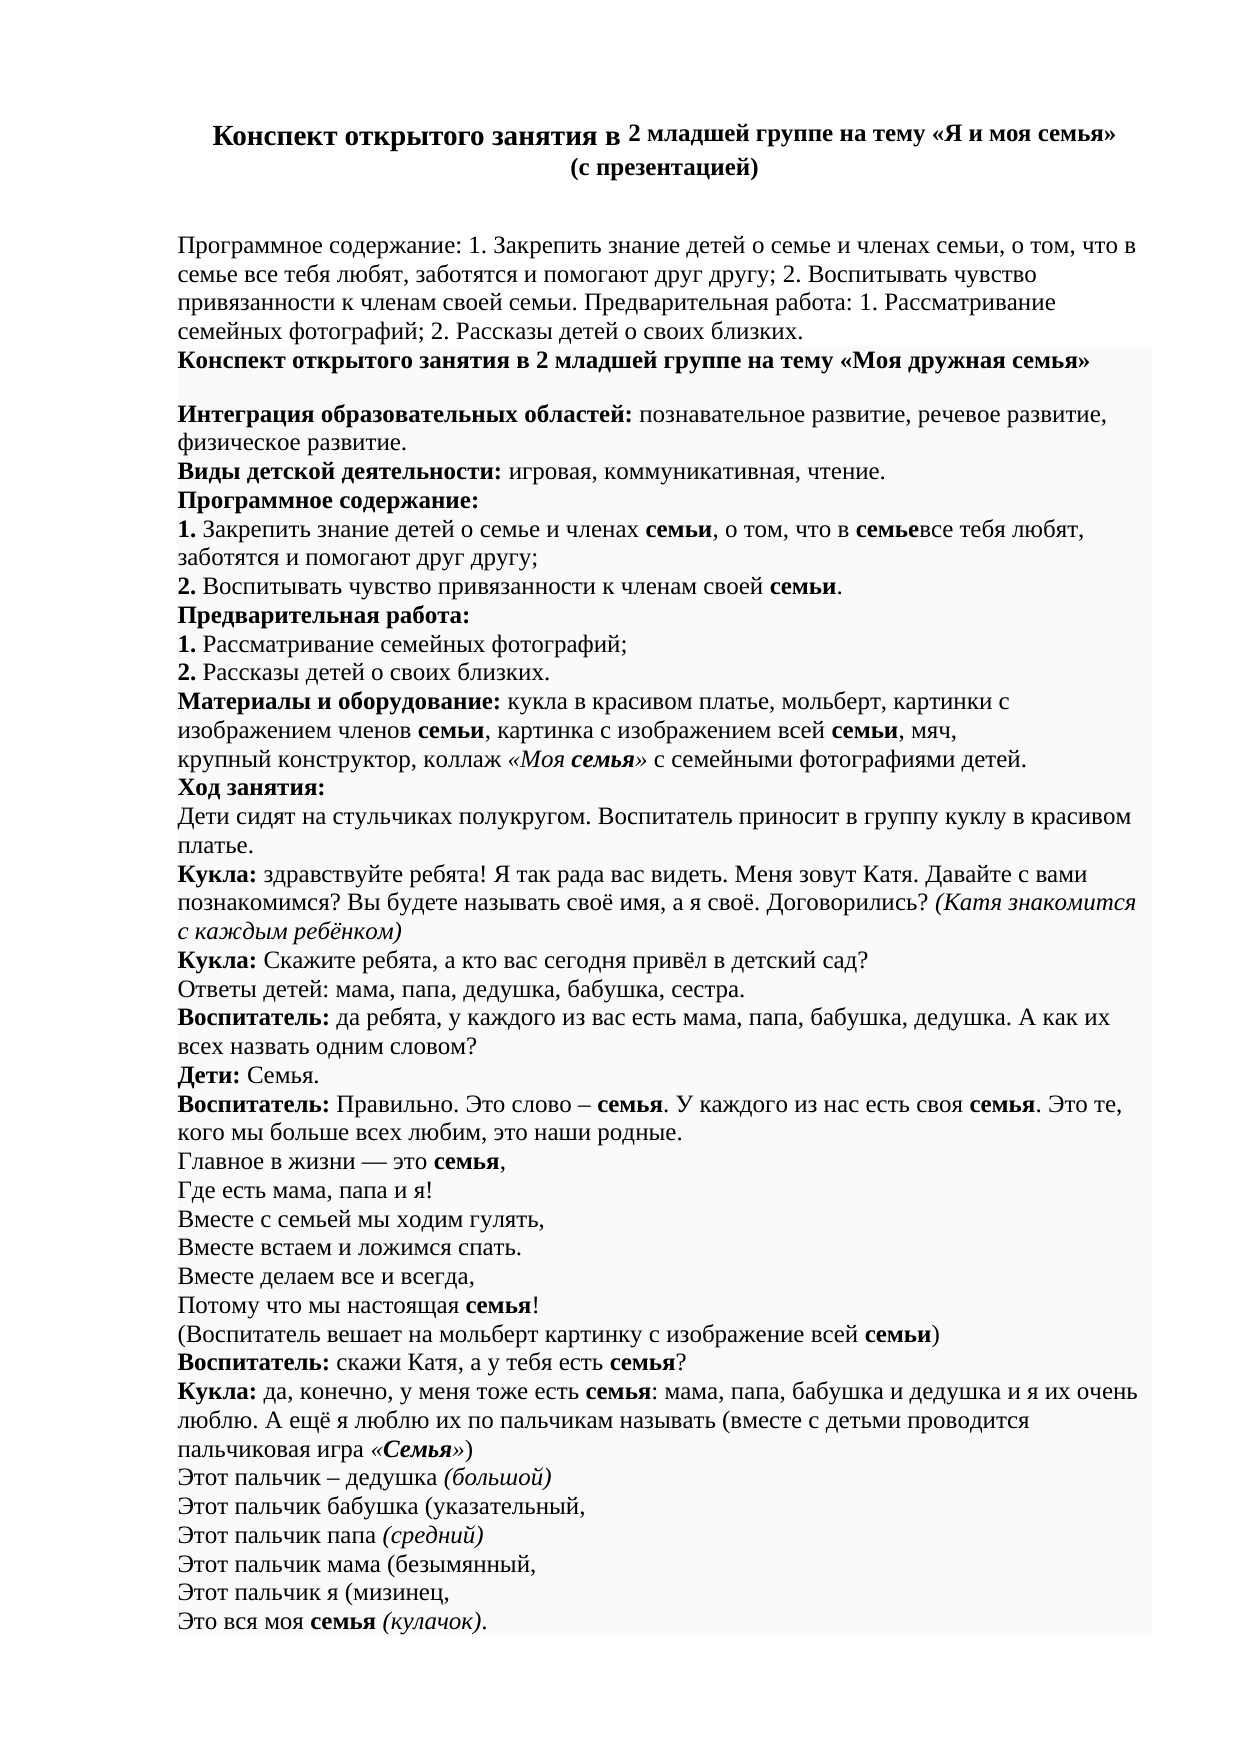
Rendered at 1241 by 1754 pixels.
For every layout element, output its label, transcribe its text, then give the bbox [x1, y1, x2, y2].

text Программное содержание: [177, 485, 1152, 514]
text Программное содержание: 1. Закрепить знание детей о семье и членах семьи, о том, что в семье все тебя любят, заботятся и помогают друг другу; 2. Воспитывать чувство привязанности к членам своей семьи. Предварительная работа: 1. Рассматривание семейных фотографий; 2. Рассказы детей о своих близких. [177, 230, 1152, 345]
text Этот пальчик папа (средний) [177, 1520, 1152, 1549]
text Этот пальчик бабушка (указательный, [177, 1491, 1152, 1520]
text Где есть мама, папа и я! [177, 1175, 1152, 1204]
text (с презентацией) [177, 152, 1152, 180]
text Ответы детей: мама, папа, дедушка, бабушка, сестра. [177, 974, 1152, 1002]
text Воспитатель: да ребята, у каждого из вас есть мама, папа, бабушка, дедушка. А как их всех назвать одним словом? [177, 1002, 1152, 1060]
text Конспект открытого занятия в 2 младшей группе на тему «Моя дружная семья» [177, 345, 1152, 374]
text Кукла: да, конечно, у меня тоже есть семья: мама, папа, бабушка и дедушка и я их очень люблю. А ещё я люблю их по пальчикам называть (вместе с детьми проводится пальчиковая игра «Семья») [177, 1376, 1152, 1462]
text Воспитатель: скажи Катя, а у тебя есть семья? [177, 1347, 1152, 1376]
text Кукла: здравствуйте ребята! Я так рада вас видеть. Меня зовут Катя. Давайте с вами познакомимся? Вы будете называть своё имя, а я своё. Договорились? (Катя знакомится с каждым ребёнком) [177, 859, 1152, 945]
text 1. Закрепить знание детей о семье и членах семьи, о том, что в семьевсе тебя любят, заботятся и помогают друг другу; [177, 514, 1152, 571]
text Интеграция образовательных областей: познавательное развитие, речевое развитие, физическое развитие. [177, 399, 1152, 456]
text Предварительная работа: [177, 600, 1152, 629]
text Вместе встаем и ложимся спать. [177, 1232, 1152, 1261]
text 2. Воспитывать чувство привязанности к членам своей семьи. [177, 571, 1152, 600]
text Этот пальчик – дедушка (большой) [177, 1462, 1152, 1491]
text Этот пальчик я (мизинец, [177, 1577, 1152, 1606]
text Потому что мы настоящая семья! [177, 1290, 1152, 1319]
text Кукла: Скажите ребята, а кто вас сегодня привёл в детский сад? [177, 945, 1152, 974]
text Это вся моя семья (кулачок). [177, 1606, 1152, 1635]
text (Воспитатель вешает на мольберт картинку с изображение всей семьи) [177, 1319, 1152, 1347]
text Дети сидят на стульчиках полукругом. Воспитатель приносит в группу куклу в красивом платье. [177, 801, 1152, 859]
text Дети: Семья. [177, 1060, 1152, 1089]
text 2. Рассказы детей о своих близких. [177, 657, 1152, 686]
text Этот пальчик мама (безымянный, [177, 1549, 1152, 1577]
text Вместе с семьей мы ходим гулять, [177, 1204, 1152, 1232]
text Воспитатель: Правильно. Это слово – семья. У каждого из нас есть своя семья. Это те, кого мы больше всех любим, это наши родные. [177, 1089, 1152, 1146]
text Главное в жизни — это семья, [177, 1146, 1152, 1175]
text Конспект открытого занятия в 2 младшей группе на тему «Я и моя семья» [177, 118, 1152, 152]
text Ход занятия: [177, 772, 1152, 801]
text 1. Рассматривание семейных фотографий; [177, 629, 1152, 657]
text Виды детской деятельности: игровая, коммуникативная, чтение. [177, 456, 1152, 485]
text Материалы и оборудование: кукла в красивом платье, мольберт, картинки с изображением членов семьи, картинка с изображением всей семьи, мяч, крупный конструктор, коллаж «Моя семья» с семейными фотографиями детей. [177, 686, 1152, 772]
text Вместе делаем все и всегда, [177, 1261, 1152, 1290]
